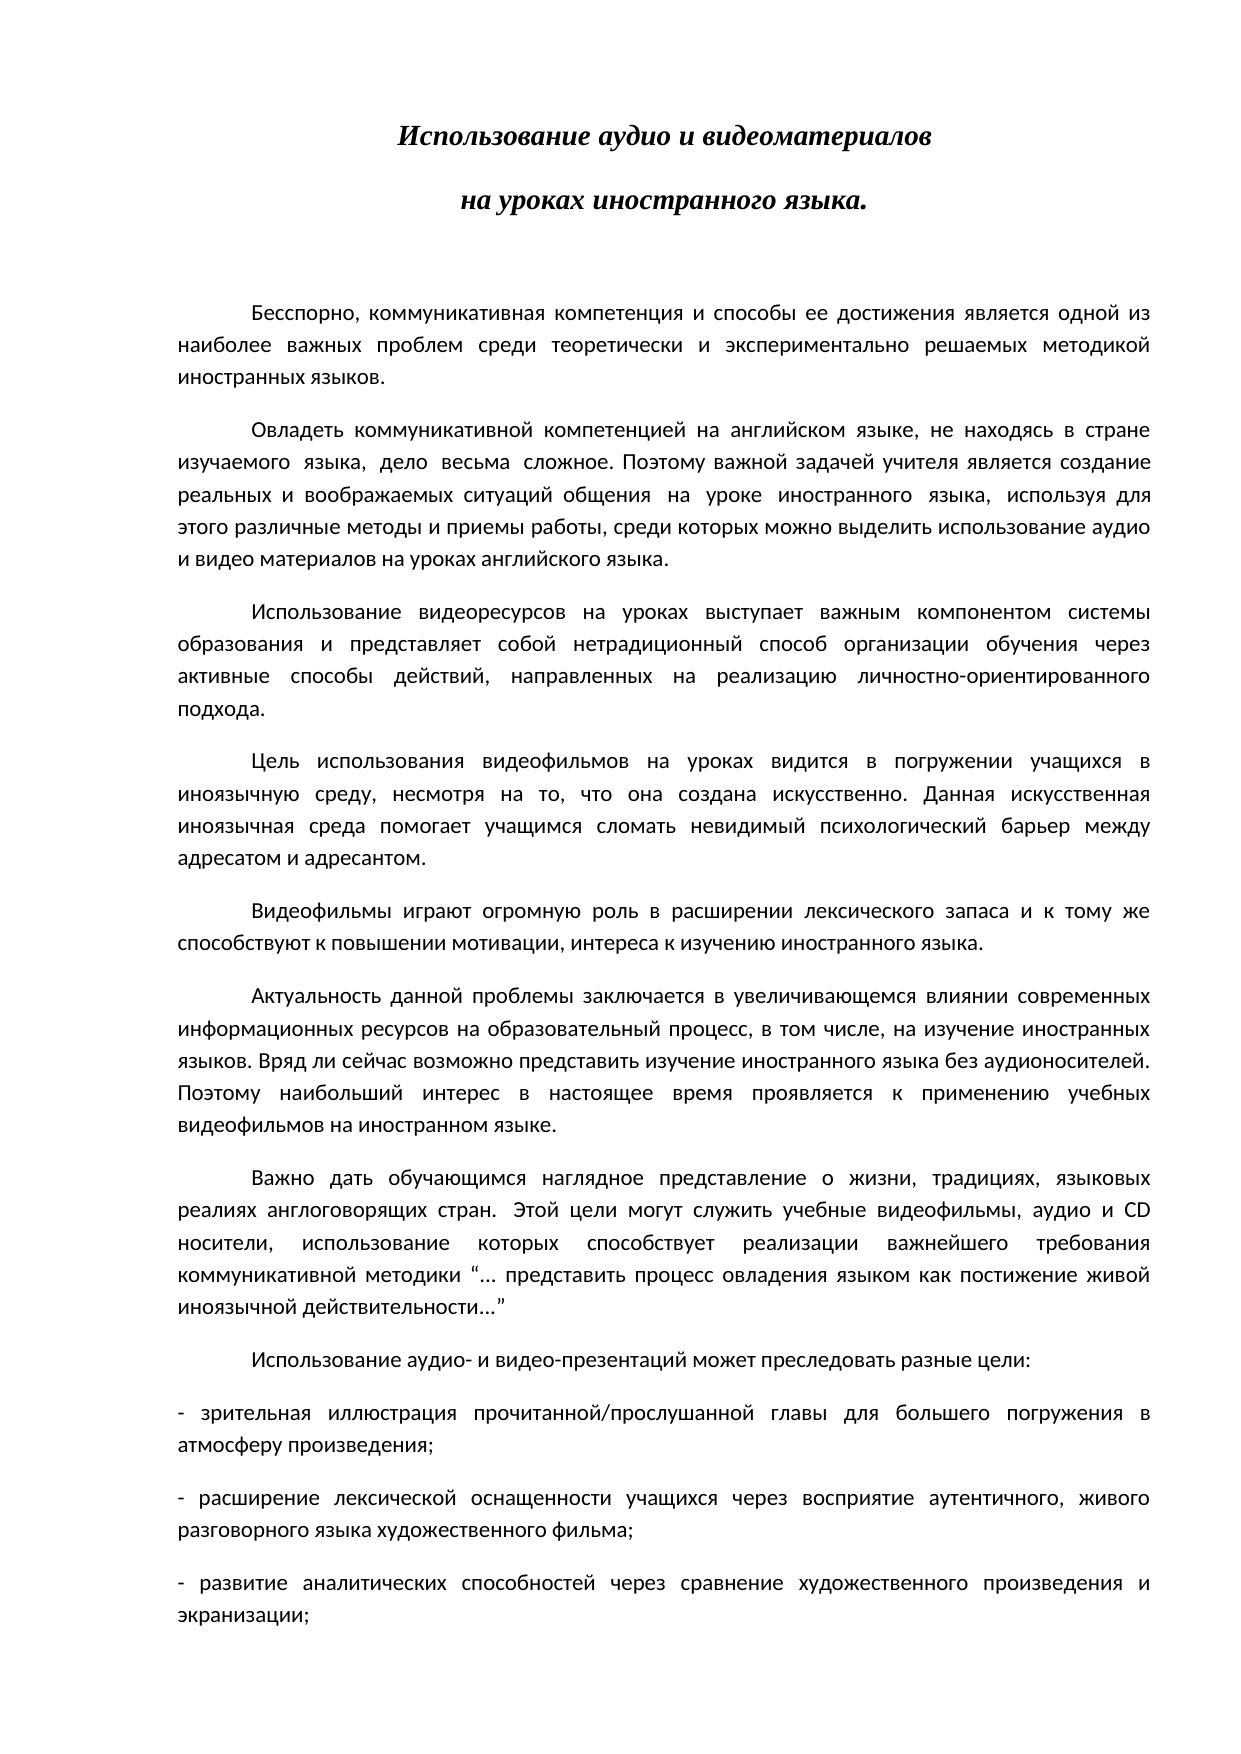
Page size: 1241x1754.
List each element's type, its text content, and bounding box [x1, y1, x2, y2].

text - расширение лексической оснащенности учащихся через восприятие аутентичного, живого разговорного языка художественного фильма; [177, 1483, 1152, 1543]
text - развитие аналитических способностей через сравнение художественного произведения и экранизации; [177, 1568, 1152, 1629]
text на уроках иностранного языка. [177, 178, 1152, 218]
text Видеофильмы играют огромную роль в расширении лексического запаса и к тому же способствуют к повышении мотивации, интереса к изучению иностранного языка. [177, 896, 1152, 956]
text Использование аудио и видеоматериалов [177, 118, 1152, 152]
text Актуальность данной проблемы заключается в увеличивающемся влиянии современных информационных ресурсов на образовательный процесс, в том числе, на изучение иностранных языков. Вряд ли сейчас возможно представить изучение иностранного языка без аудионосителей. Поэтому наибольший интерес в настоящее время проявляется к применению учебных видеофильмов на иностранном языке. [177, 981, 1152, 1138]
text Использование видеоресурсов на уроках выступает важным компонентом системы образования и представляет собой нетрадиционный способ организации обучения через активные способы действий, направленных на реализацию личностно-ориентированного подхода. [177, 597, 1152, 722]
text Важно дать обучающимся наглядное представление о жизни, традициях, языковых реалиях англоговорящих стран. Этой цели могут служить учебные видеофильмы, аудио и CD носители, использование которых способствует реализации важнейшего требования коммуникативной методики “... представить процесс овладения языком как постижение живой иноязычной действительности...” [177, 1163, 1152, 1320]
text Овладеть коммуникативной компетенцией на английском языке, не находясь в стране изучаемого языка, дело весьма сложное. Поэтому важной задачей учителя является создание реальных и воображаемых ситуаций общения на уроке иностранного языка, используя для этого различные методы и приемы работы, среди которых можно выделить использование аудио и видео материалов на уроках английского языка. [177, 415, 1152, 572]
text Цель использования видеофильмов на уроках видится в погружении учащихся в иноязычную среду, несмотря на то, что она создана искусственно. Данная искусственная иноязычная среда помогает учащимся сломать невидимый психологический барьер между адресатом и адресантом. [177, 747, 1152, 871]
text Бесспорно, коммуникативная компетенция и способы ее достижения является одной из наиболее важных проблем среди теоретически и экспериментально решаемых методикой иностранных языков. [177, 298, 1152, 390]
text - зрительная иллюстрация прочитанной/прослушанной главы для большего погружения в атмосферу произведения; [177, 1398, 1152, 1458]
text Использование аудио- и видео-презентаций может преследовать разные цели: [177, 1345, 1152, 1373]
